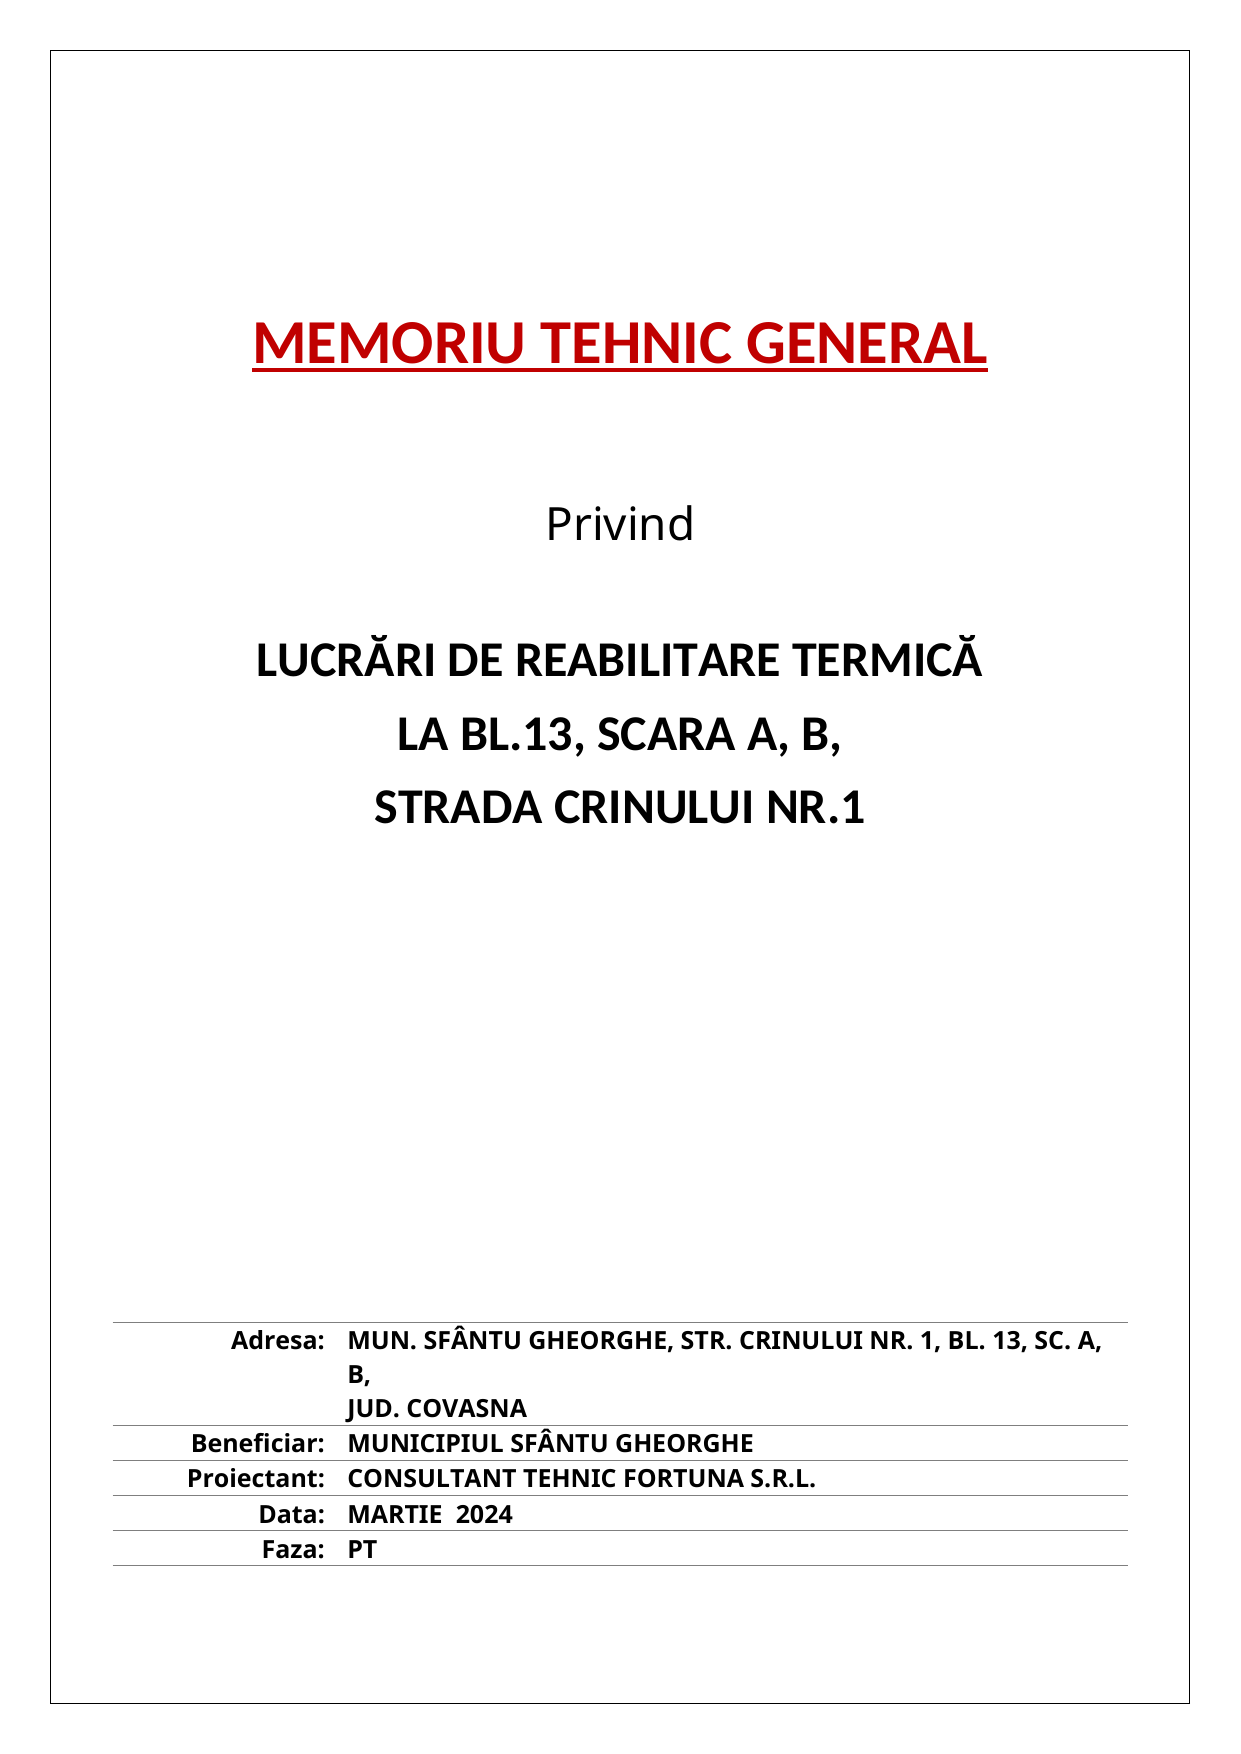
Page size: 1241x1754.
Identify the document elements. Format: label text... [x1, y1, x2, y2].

table_header Adresa: [113, 1323, 336, 1425]
table_cell Data: [113, 1496, 336, 1530]
text Privind [112, 491, 1128, 553]
text STRADA CRINULUI NR.1 [112, 775, 1128, 836]
text LUCRĂRI DE REABILITARE TERMICĂ [112, 628, 1128, 689]
text MEMORIU TEHNIC GENERAL [112, 303, 1128, 379]
text LA BL.13, SCARA A, B, [112, 702, 1128, 763]
table_cell CONSULTANT TEHNIC FORTUNA S.R.L. [336, 1461, 1128, 1495]
table_header MUN. SFÂNTU GHEORGHE, STR. CRINULUI NR. 1, BL. 13, SC. A, B, JUD. COVASNA [336, 1323, 1128, 1425]
table_cell Faza: [113, 1531, 336, 1565]
table_cell MARTIE 2024 [336, 1496, 1128, 1530]
table_cell Beneficiar: [113, 1426, 336, 1460]
table_cell MUNICIPIUL SFÂNTU GHEORGHE [336, 1426, 1128, 1460]
table_cell PT [336, 1531, 1128, 1565]
table_cell Proiectant: [113, 1461, 336, 1495]
